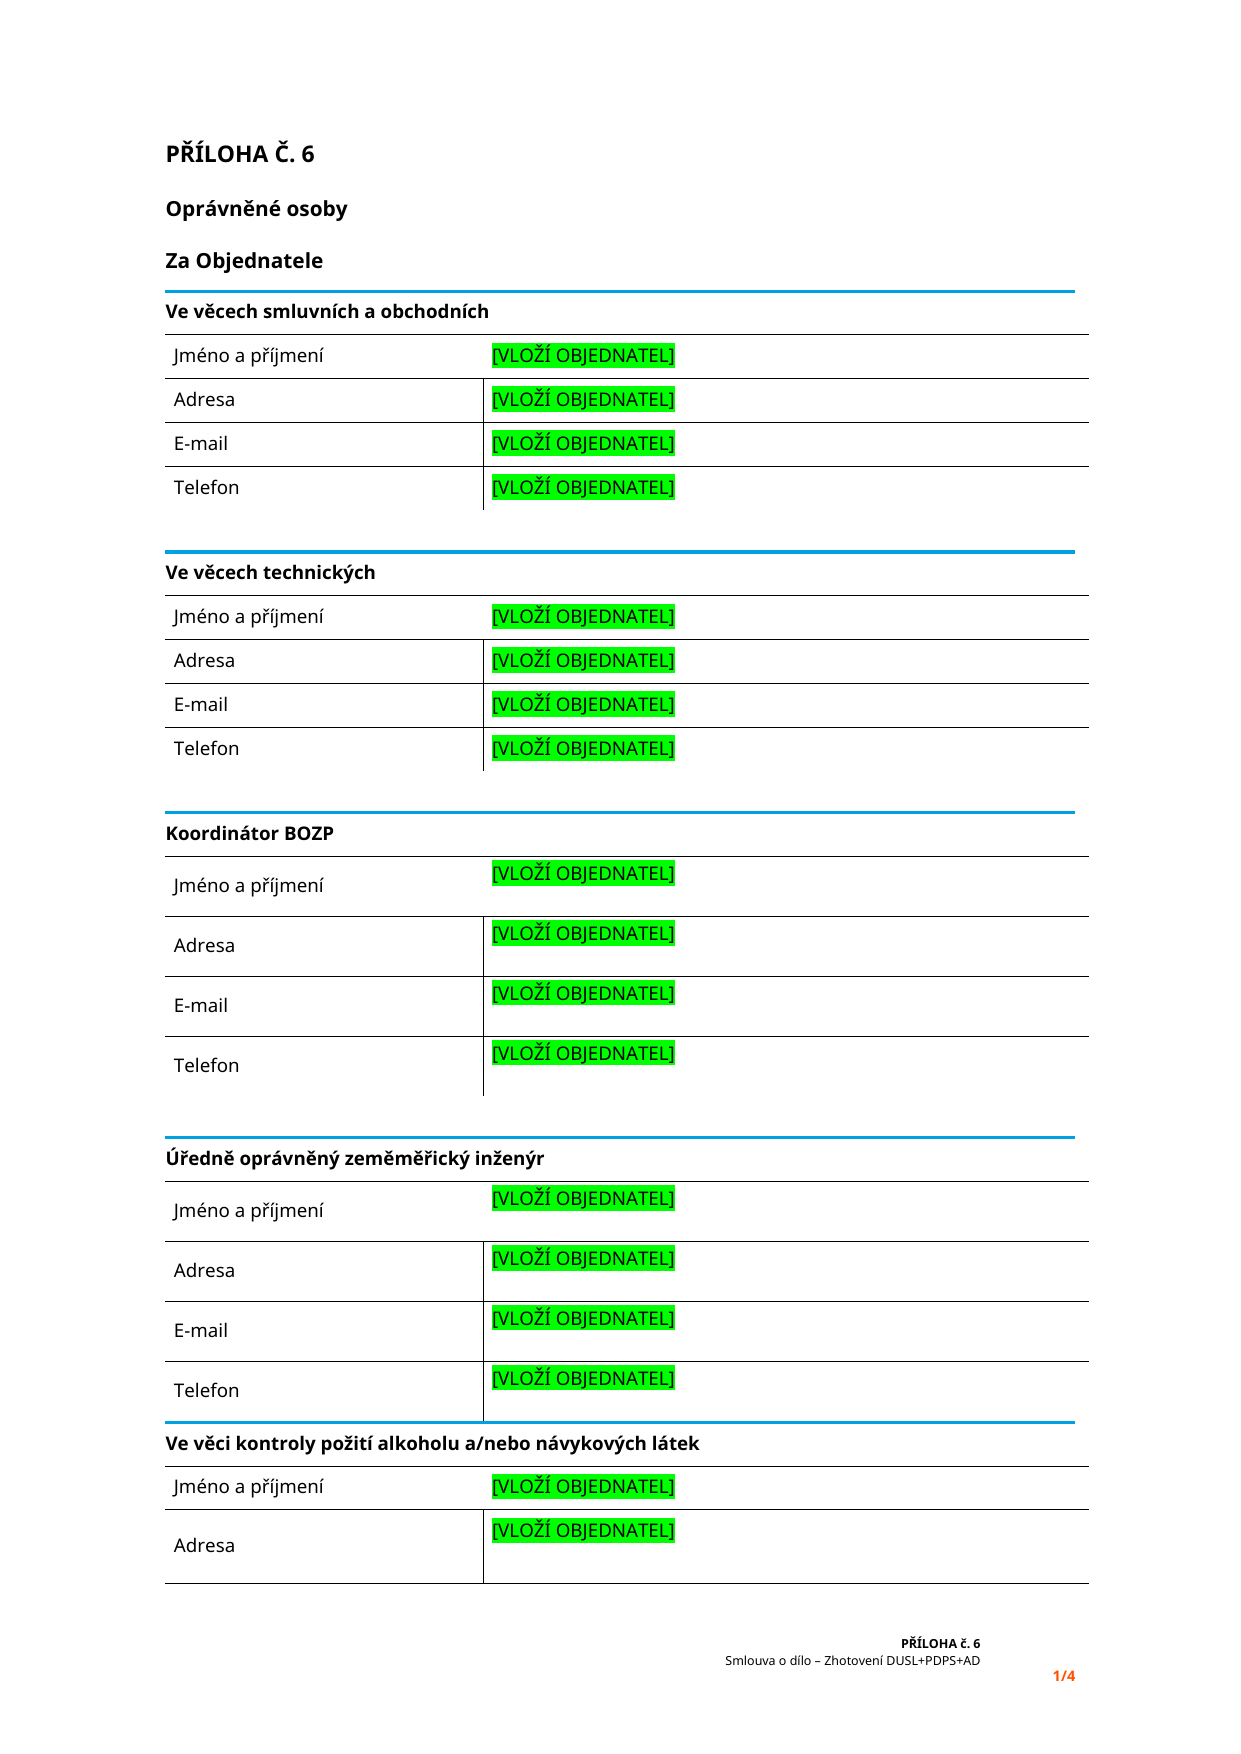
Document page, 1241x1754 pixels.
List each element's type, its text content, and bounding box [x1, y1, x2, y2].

text Ve věcech smluvních a obchodních [165, 293, 1075, 324]
table_header Jméno a příjmení [165, 596, 484, 639]
table_cell [VLOŽÍ OBJEDNATEL] [484, 684, 1089, 727]
table_cell E-mail [165, 1302, 483, 1361]
table_cell Telefon [165, 1362, 483, 1421]
table_cell E-mail [165, 977, 483, 1036]
table_cell [VLOŽÍ OBJEDNATEL] [484, 1302, 1089, 1361]
table_cell [VLOŽÍ OBJEDNATEL] [484, 1037, 1089, 1096]
table_header Jméno a příjmení [165, 335, 484, 378]
table_cell [VLOŽÍ OBJEDNATEL] [484, 423, 1089, 466]
text Za Objednatele [165, 246, 1075, 274]
table_cell Adresa [165, 1242, 483, 1301]
table_cell Telefon [165, 1037, 483, 1096]
table_header [VLOŽÍ OBJEDNATEL] [484, 596, 1089, 639]
table_cell E-mail [165, 423, 483, 466]
table_cell [VLOŽÍ OBJEDNATEL] [484, 728, 1089, 771]
table_header [VLOŽÍ OBJEDNATEL] [484, 335, 1089, 378]
text Příloha č. 6 [165, 138, 1075, 170]
table_cell E-mail [165, 684, 483, 727]
text Úředně oprávněný zeměměřický inženýr [165, 1139, 1075, 1171]
table_cell [VLOŽÍ OBJEDNATEL] [484, 1510, 1089, 1583]
table_header Jméno a příjmení [165, 1467, 484, 1509]
table_cell [VLOŽÍ OBJEDNATEL] [484, 640, 1089, 683]
table_cell [VLOŽÍ OBJEDNATEL] [484, 467, 1089, 510]
text Ve věcech technických [165, 554, 1075, 585]
table_cell [VLOŽÍ OBJEDNATEL] [484, 917, 1089, 976]
table_cell Telefon [165, 467, 483, 510]
table_header [VLOŽÍ OBJEDNATEL] [484, 857, 1089, 916]
table_cell Adresa [165, 640, 483, 683]
table_header [VLOŽÍ OBJEDNATEL] [484, 1467, 1089, 1509]
table_cell Adresa [165, 379, 483, 422]
table_cell Adresa [165, 1510, 483, 1583]
table_header [VLOŽÍ OBJEDNATEL] [484, 1182, 1089, 1241]
text Oprávněné osoby [165, 194, 1075, 222]
table_cell [VLOŽÍ OBJEDNATEL] [484, 977, 1089, 1036]
table_header Jméno a příjmení [165, 857, 484, 916]
table_cell Telefon [165, 728, 483, 771]
table_cell Adresa [165, 917, 483, 976]
table_cell [VLOŽÍ OBJEDNATEL] [484, 1362, 1089, 1421]
text Koordinátor BOZP [165, 814, 1075, 846]
table_cell [VLOŽÍ OBJEDNATEL] [484, 379, 1089, 422]
text Ve věci kontroly požití alkoholu a/nebo návykových látek [165, 1424, 1075, 1456]
table_cell [VLOŽÍ OBJEDNATEL] [484, 1242, 1089, 1301]
table_header Jméno a příjmení [165, 1182, 484, 1241]
